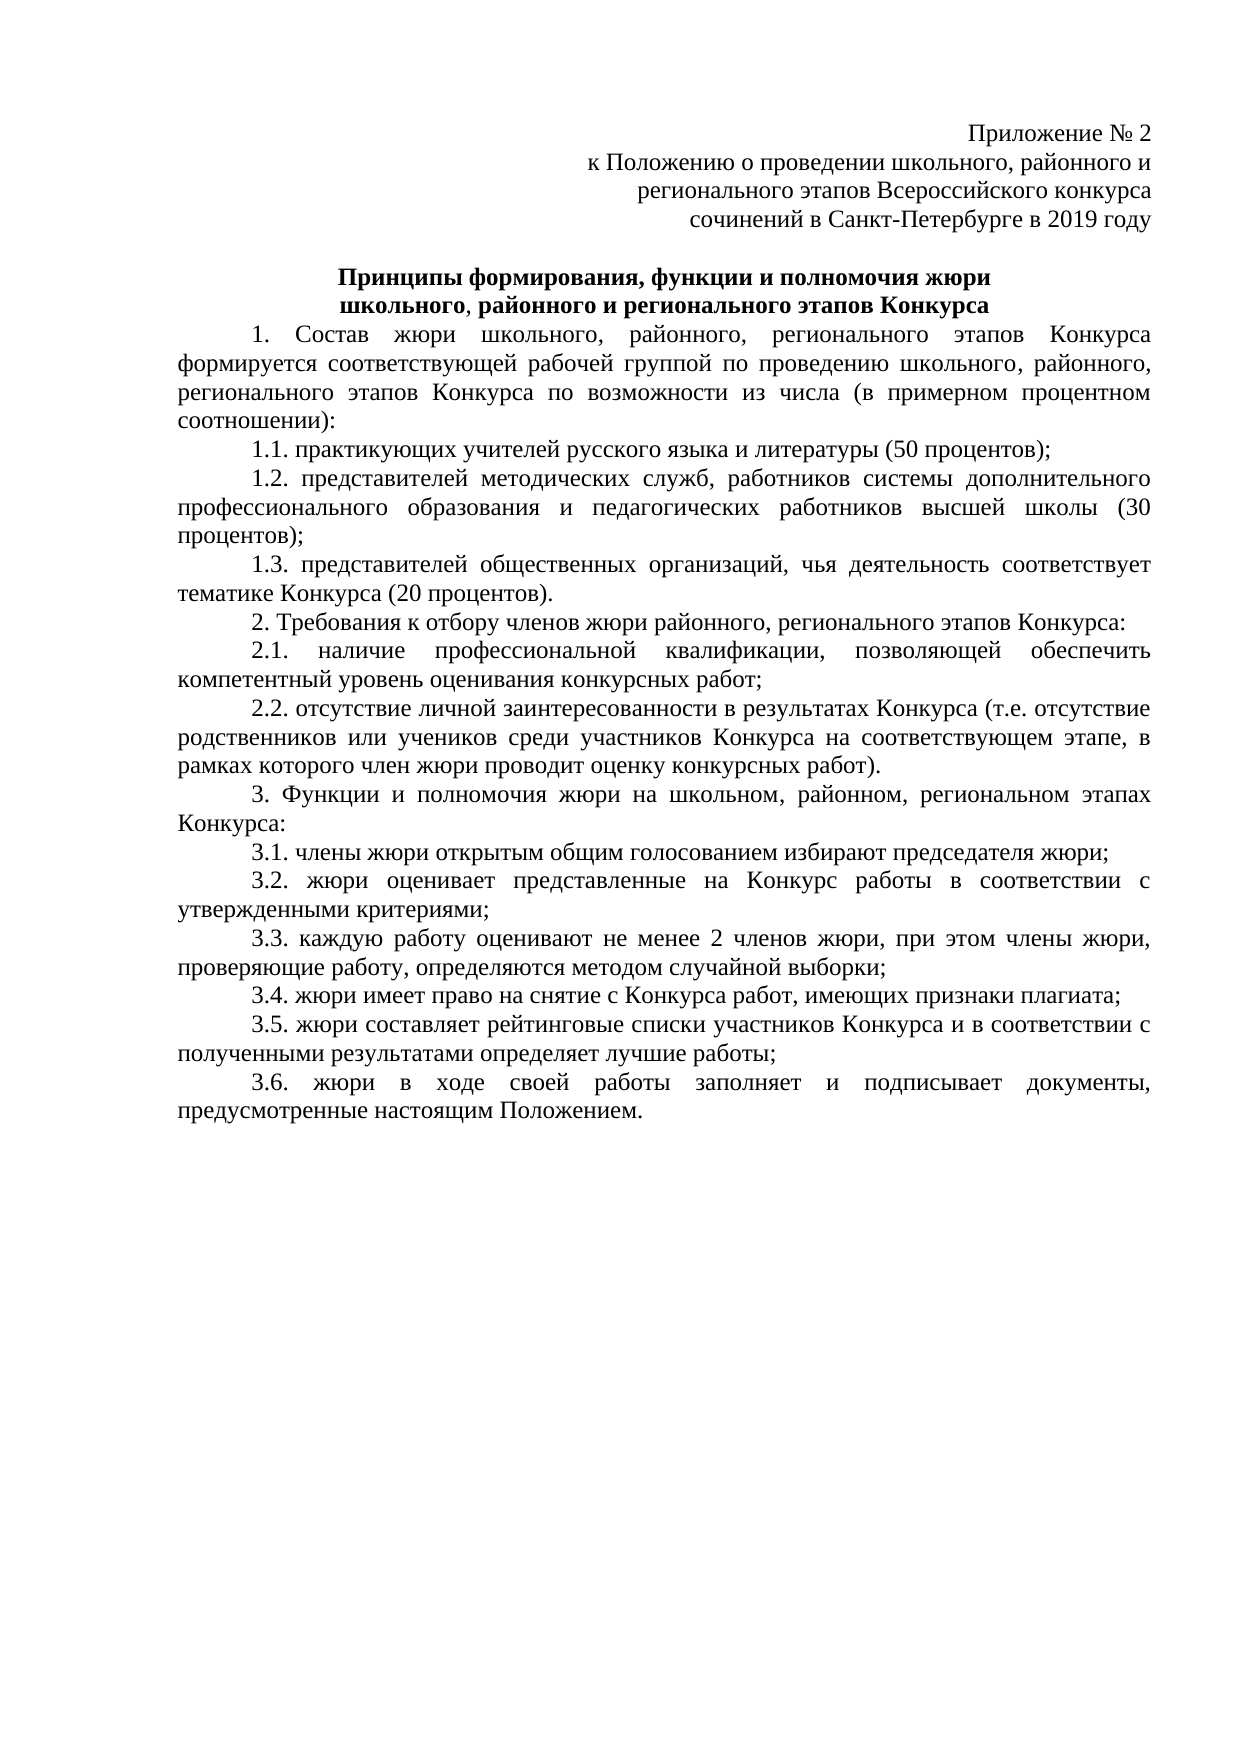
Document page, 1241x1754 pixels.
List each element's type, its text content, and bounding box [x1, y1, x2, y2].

text к Положению о проведении школьного, районного и [177, 147, 1152, 176]
text 2.2. отсутствие личной заинтересованности в результатах Конкурса (т.е. отсутствие родственников или учеников среди участников Конкурса на соответствующем этапе, в рамках которого член жюри проводит оценку конкурсных работ). [177, 693, 1152, 779]
text 3.3. каждую работу оценивают не менее 2 членов жюри, при этом члены жюри, проверяющие работу, определяются методом случайной выборки; [177, 923, 1152, 981]
text 3.1. члены жюри открытым общим голосованием избирают председателя жюри; [177, 837, 1152, 866]
text 1.3. представителей общественных организаций, чья деятельность соответствует тематике Конкурса (20 процентов). [177, 549, 1152, 607]
text 1. Состав жюри школьного, районного, регионального этапов Конкурса формируется соответствующей рабочей группой по проведению школьного, районного, регионального этапов Конкурса по возможности из числа (в примерном процентном соотношении): [177, 319, 1152, 434]
text 1.2. представителей методических служб, работников системы дополнительного профессионального образования и педагогических работников высшей школы (30 процентов); [177, 463, 1152, 549]
text школьного, районного и регионального этапов Конкурса [177, 291, 1152, 319]
text регионального этапов Всероссийского конкурса [177, 176, 1152, 204]
text сочинений в Санкт-Петербурге в 2019 году [177, 204, 1152, 233]
text 1.1. практикующих учителей русского языка и литературы (50 процентов); [177, 434, 1152, 463]
text 3.4. жюри имеет право на снятие с Конкурса работ, имеющих признаки плагиата; [177, 981, 1152, 1009]
text 3.5. жюри составляет рейтинговые списки участников Конкурса и в соответствии с полученными результатами определяет лучшие работы; [177, 1009, 1152, 1067]
text 2. Требования к отбору членов жюри районного, регионального этапов Конкурса: [177, 607, 1152, 636]
text 2.1. наличие профессиональной квалификации, позволяющей обеспечить компетентный уровень оценивания конкурсных работ; [177, 636, 1152, 693]
text 3.2. жюри оценивает представленные на Конкурс работы в соответствии с утвержденными критериями; [177, 866, 1152, 923]
text 3.6. жюри в ходе своей работы заполняет и подписывает документы, предусмотренные настоящим Положением. [177, 1067, 1152, 1124]
text Приложение № 2 [177, 118, 1152, 147]
text Принципы формирования, функции и полномочия жюри [177, 262, 1152, 291]
text 3. Функции и полномочия жюри на школьном, районном, региональном этапах Конкурса: [177, 779, 1152, 837]
